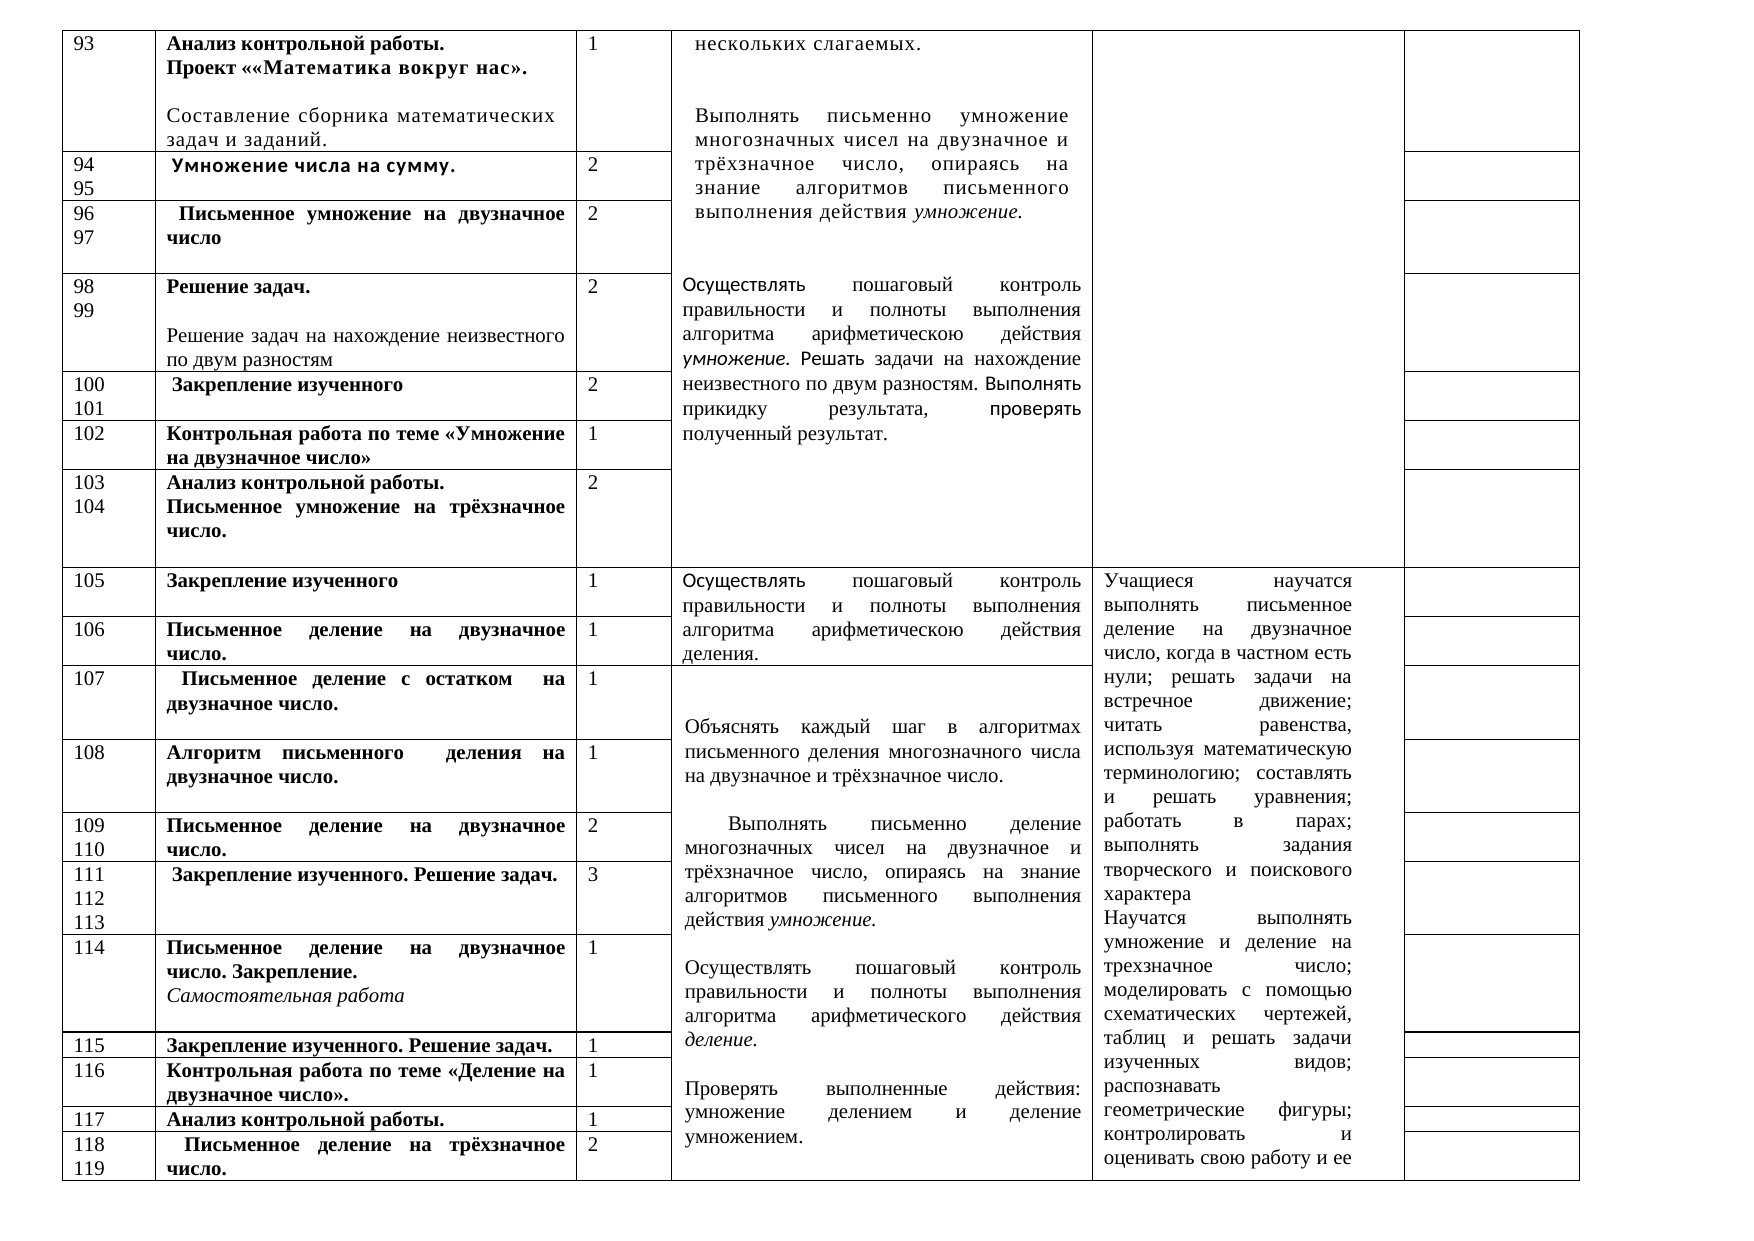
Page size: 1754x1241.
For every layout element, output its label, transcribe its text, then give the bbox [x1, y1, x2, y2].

table_cell 1 [577, 421, 671, 469]
table_cell [1405, 470, 1579, 567]
table_cell [1405, 152, 1579, 200]
table_cell 118 119 [63, 1132, 155, 1180]
table_cell 1 [577, 935, 671, 1031]
table_cell Алгоритм письменного деления на двузначное число. [156, 740, 576, 812]
table_cell Решение задач. Решение задач на нахождение неизвестного по двум разностям [156, 274, 576, 371]
table_cell [1405, 666, 1579, 738]
table_cell Письменное деление на трёхзначное число. [156, 1132, 576, 1180]
table_cell 115 [63, 1033, 155, 1057]
table_cell 96 97 [63, 201, 155, 273]
table_cell [1405, 740, 1579, 812]
table_cell 94 95 [63, 152, 155, 200]
table_cell [1405, 372, 1579, 420]
table_cell [1405, 274, 1579, 371]
table_cell 102 [63, 421, 155, 469]
table_cell 2 [577, 813, 671, 861]
table_cell 2 [577, 1132, 671, 1180]
table_cell 98 99 [63, 274, 155, 371]
table_cell Письменное деление на двузначное число. [156, 617, 576, 665]
table_cell 117 [63, 1107, 155, 1131]
table_cell 3 [577, 862, 671, 934]
table_cell 1 [577, 617, 671, 665]
table_cell 1 [577, 31, 671, 151]
table_cell 2 [577, 152, 671, 200]
table_cell 103 104 [63, 470, 155, 567]
table_cell Анализ контрольной работы. [156, 1107, 576, 1131]
table_cell 2 [577, 470, 671, 567]
table_cell [1405, 617, 1579, 665]
table_cell Закрепление изученного. Решение задач. [156, 1033, 576, 1057]
table_cell 1 [577, 1058, 671, 1106]
table_cell 114 [63, 935, 155, 1031]
table_cell [1405, 201, 1579, 273]
table_cell Закрепление изученного. Решение задач. [156, 862, 576, 934]
table_cell 1 [577, 740, 671, 812]
table_cell 100 101 [63, 372, 155, 420]
table_cell Учащиеся научатся выполнять письменное деление на двузначное число, когда в частном есть нули; решать задачи на встречное движение; читать равенства, используя математическую терминологию; составлять и решать уравнения; работать в парах; выполнять задания творческого и поискового характера Научатся выполнять умножение и деление на трехзначное число; моделировать с помощью схематических чертежей, таблиц и решать задачи изученных видов; распознавать геометрические фигуры; контролировать и оценивать свою работу и ее результат; выполнять задания творческого и поискового характера. Научатся работать самостоятельно; выполнять мыслительные операции анализа и синтеза, делать умозаключения; контролировать свою работу и ее результат. [1093, 568, 1404, 1180]
table_cell 106 [63, 617, 155, 665]
table_cell [1405, 813, 1579, 861]
table_cell [1405, 1107, 1579, 1131]
table_cell 1 [577, 1107, 671, 1131]
table_cell Анализ контрольной работы. Письменное умножение на трёхзначное число. [156, 470, 576, 567]
table_cell Умножение числа на сумму. [156, 152, 576, 200]
table_cell Контрольная работа по теме «Умножение на двузначное число» [156, 421, 576, 469]
table_cell Анализ контрольной работы. Проект ««Математика вокруг нас». Составление сборника математических задач и заданий. [156, 31, 576, 151]
table_cell Закрепление изученного [156, 568, 576, 616]
table_cell 1 [577, 666, 671, 738]
table_cell [1405, 31, 1579, 151]
table_cell [1405, 1058, 1579, 1106]
table_cell 2 [577, 274, 671, 371]
table_cell Письменное деление на двузначное число. [156, 813, 576, 861]
table_cell 1 [577, 568, 671, 616]
table_cell [1405, 935, 1579, 1031]
table_cell Письменное умножение на двузначное число [156, 201, 576, 273]
table_cell [1405, 1132, 1579, 1180]
table_cell 1 [577, 1033, 671, 1057]
table_cell [1405, 421, 1579, 469]
table_cell 108 [63, 740, 155, 812]
table_cell 105 [63, 568, 155, 616]
table_cell Объяснять каждый шаг в алгоритмах письменного деления многозначного числа на двузначное и трёхзначное число. Выполнять письменно деление многозначных чисел на двузначное и трёхзначное число, опираясь на знание алгоритмов письменного выполнения действия умножение. Осуществлять пошаговый контроль правильности и полноты выполнения алгоритма арифметического действия деление. Проверять выполненные действия: умножение делением и деление умножением. Распознавать и называть геометрические тела: куб, шар, пирамида. Изготавливать модели куба и пирамиды из бумаги с использованием развёрток. Моделировать разнообразные ситуации расположения объектов в пространстве и на плоскости. [672, 666, 1092, 1180]
table_cell Закрепление изученного [156, 372, 576, 420]
table_cell Письменное деление с остатком на двузначное число. [156, 666, 576, 738]
table_cell 111 112 113 [63, 862, 155, 934]
table_cell 107 [63, 666, 155, 738]
table_cell Контрольная работа по теме «Деление на двузначное число». [156, 1058, 576, 1106]
table_cell Письменное деление на двузначное число. Закрепление. Самостоятельная работа [156, 935, 576, 1031]
table_cell Осуществлять пошаговый контроль правильности и полноты выполнения алгоритма арифметическою действия деления. [672, 568, 1092, 665]
table_cell 109 110 [63, 813, 155, 861]
table_cell 2 [577, 372, 671, 420]
table_cell 93 [63, 31, 155, 151]
table_cell 2 [577, 201, 671, 273]
table_cell 116 [63, 1058, 155, 1106]
table_cell [1405, 568, 1579, 616]
table_cell [1405, 862, 1579, 934]
table_cell [1405, 1033, 1579, 1057]
